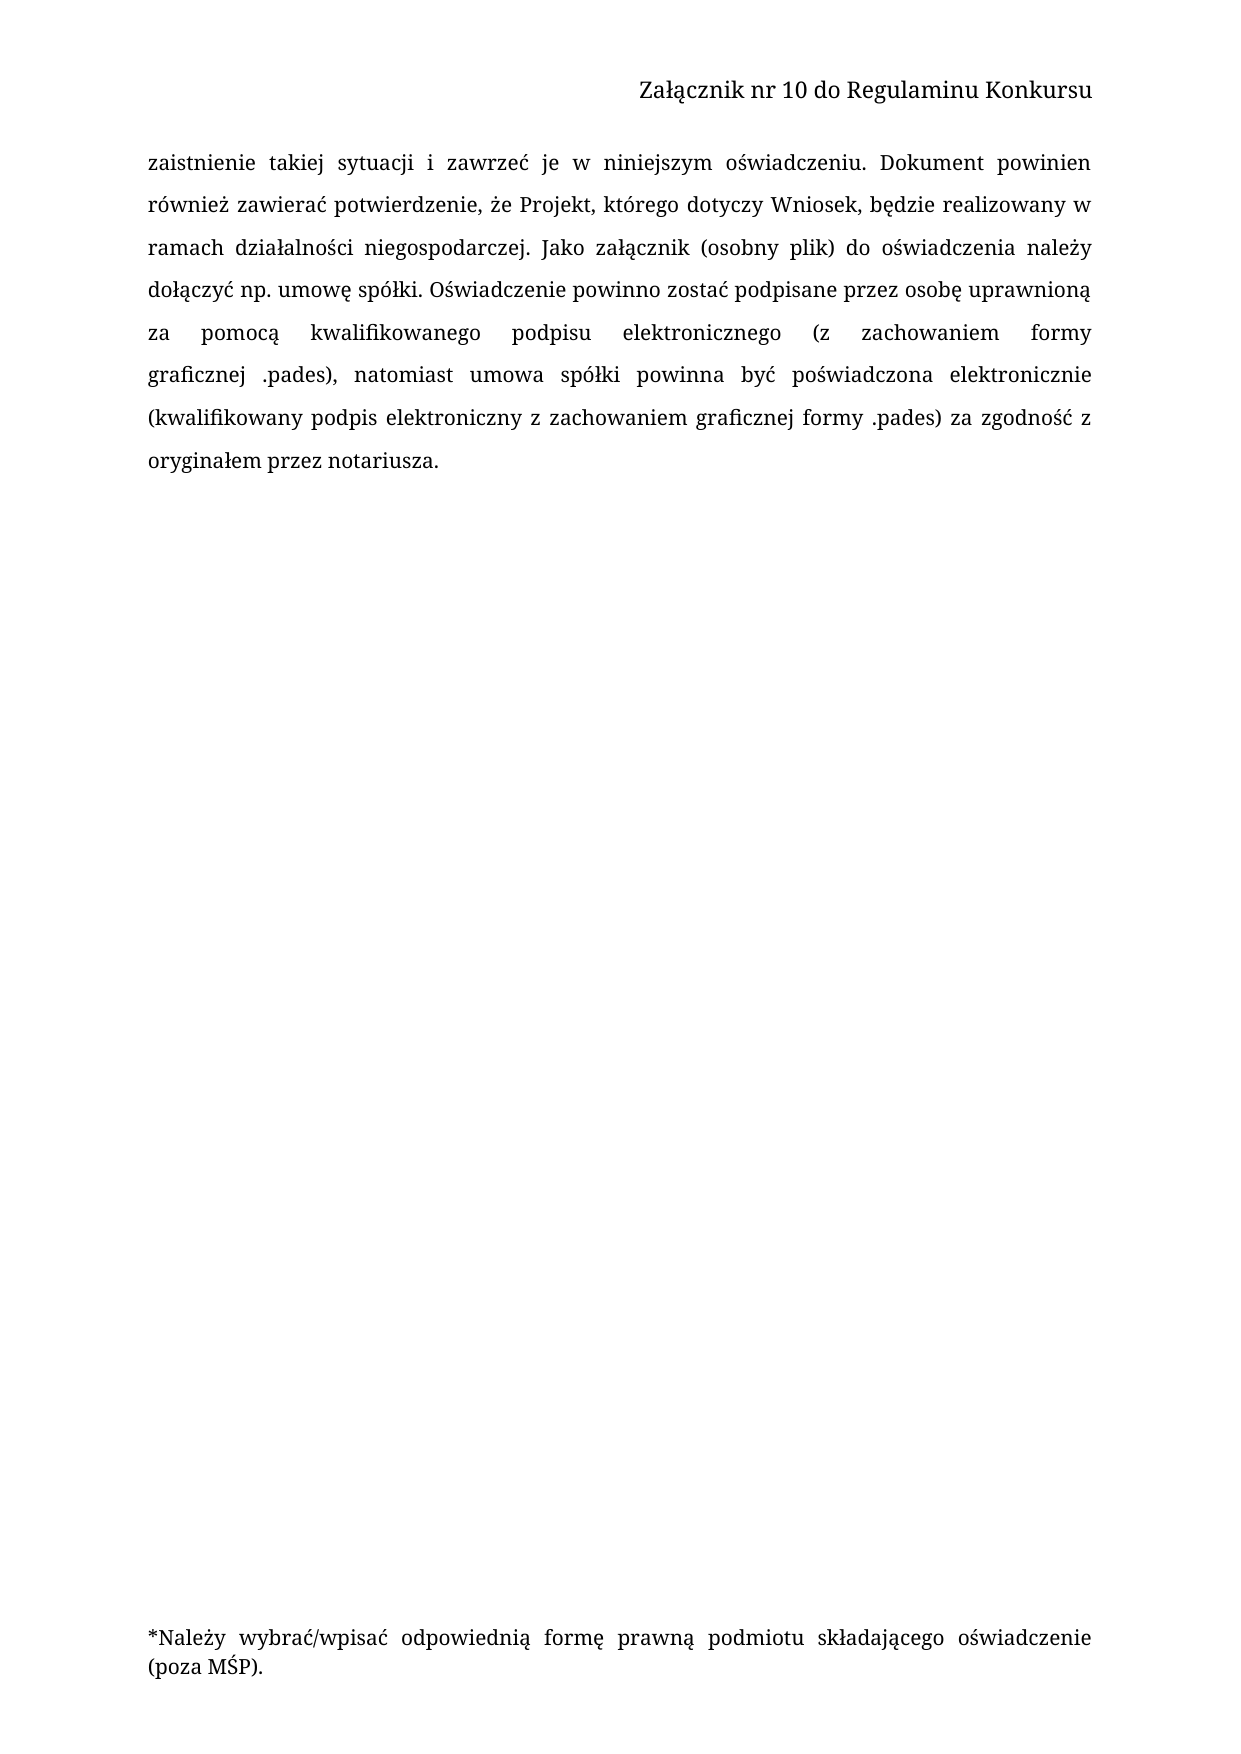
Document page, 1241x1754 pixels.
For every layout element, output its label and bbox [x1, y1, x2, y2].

text [148, 148, 1093, 474]
